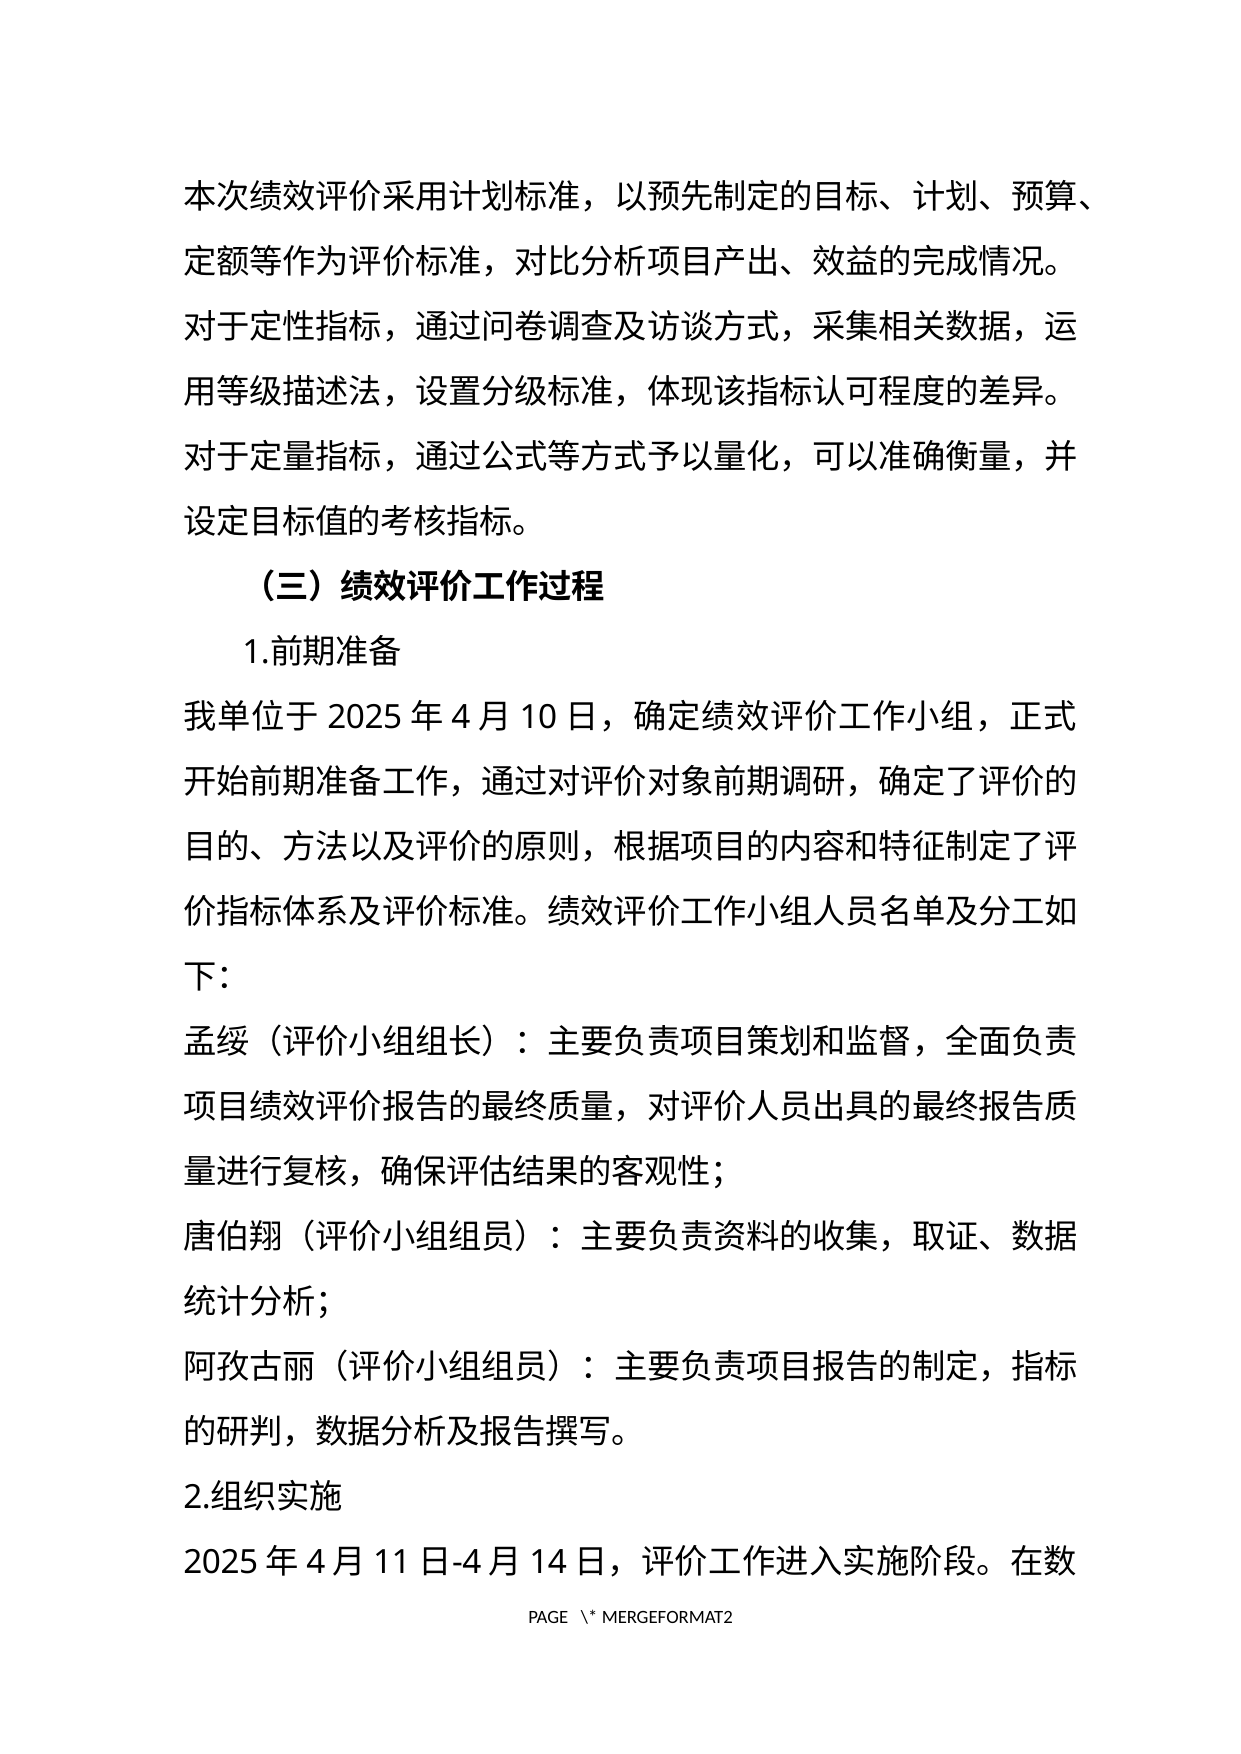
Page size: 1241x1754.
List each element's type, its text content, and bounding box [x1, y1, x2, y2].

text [183, 617, 1078, 1592]
text （三）绩效评价工作过程 [183, 552, 1078, 617]
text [183, 162, 1078, 552]
